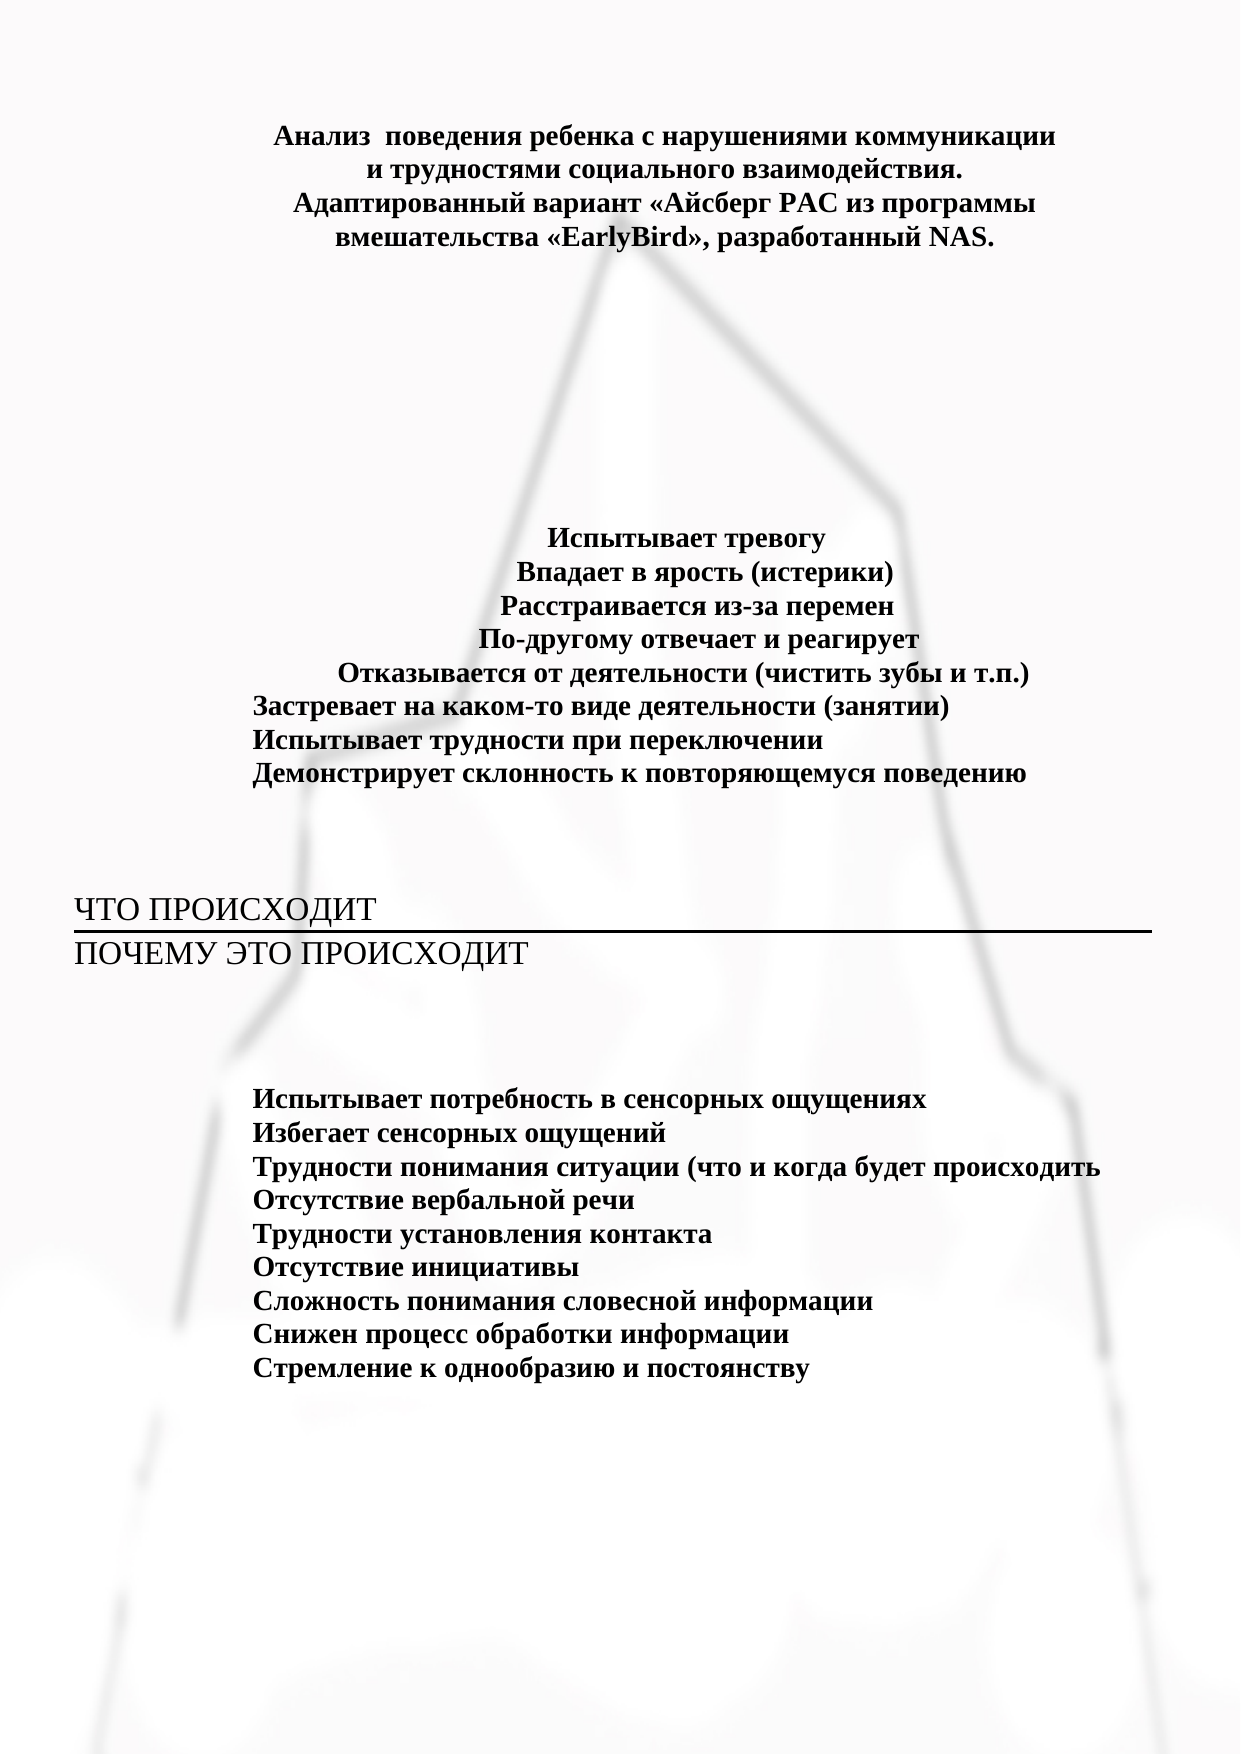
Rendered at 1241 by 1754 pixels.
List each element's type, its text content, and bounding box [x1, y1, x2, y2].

text Адаптированный вариант «Айсберг РАС из программы [15, 185, 1152, 219]
list Избегает сенсорных ощущений [252, 1115, 1152, 1149]
list Трудности установления контакта [252, 1216, 1152, 1249]
list По-другому отвечает и реагирует [252, 621, 1152, 655]
list Расстраивается из-за перемен [252, 588, 1152, 621]
list Отсутствие вербальной речи [252, 1182, 1152, 1216]
text Отказывается от деятельности (чистить зубы и т.п.) [215, 655, 1152, 688]
list Трудности понимания ситуации (что и когда будет происходить [252, 1149, 1152, 1182]
list Отсутствие инициативы [252, 1249, 1152, 1283]
text Анализ поведения ребенка с нарушениями коммуникации [15, 118, 1152, 152]
list Снижен процесс обработки информации [252, 1316, 1152, 1350]
list ПОЧЕМУ ЭТО ПРОИСХОДИТ [74, 933, 1152, 971]
list Сложность понимания словесной информации [252, 1283, 1152, 1316]
text Впадает в ярость (истерики) [215, 554, 1152, 588]
text вмешательства «EarlyBird», разработанный NAS. [15, 219, 1152, 252]
list ЧТО ПРОИСХОДИТ [74, 889, 1152, 930]
list Застревает на каком-то виде деятельности (занятии) [252, 688, 1152, 722]
list Испытывает трудности при переключении [252, 722, 1152, 755]
list Демонстрирует склонность к повторяющемуся поведению [252, 755, 1152, 789]
text и трудностями социального взаимодействия. [15, 152, 1152, 185]
list Стремление к однообразию и постоянству [252, 1350, 1152, 1383]
picture [0, 0, 1241, 1754]
list Испытывает потребность в сенсорных ощущениях [252, 1082, 1152, 1115]
text Испытывает тревогу [15, 521, 1152, 554]
